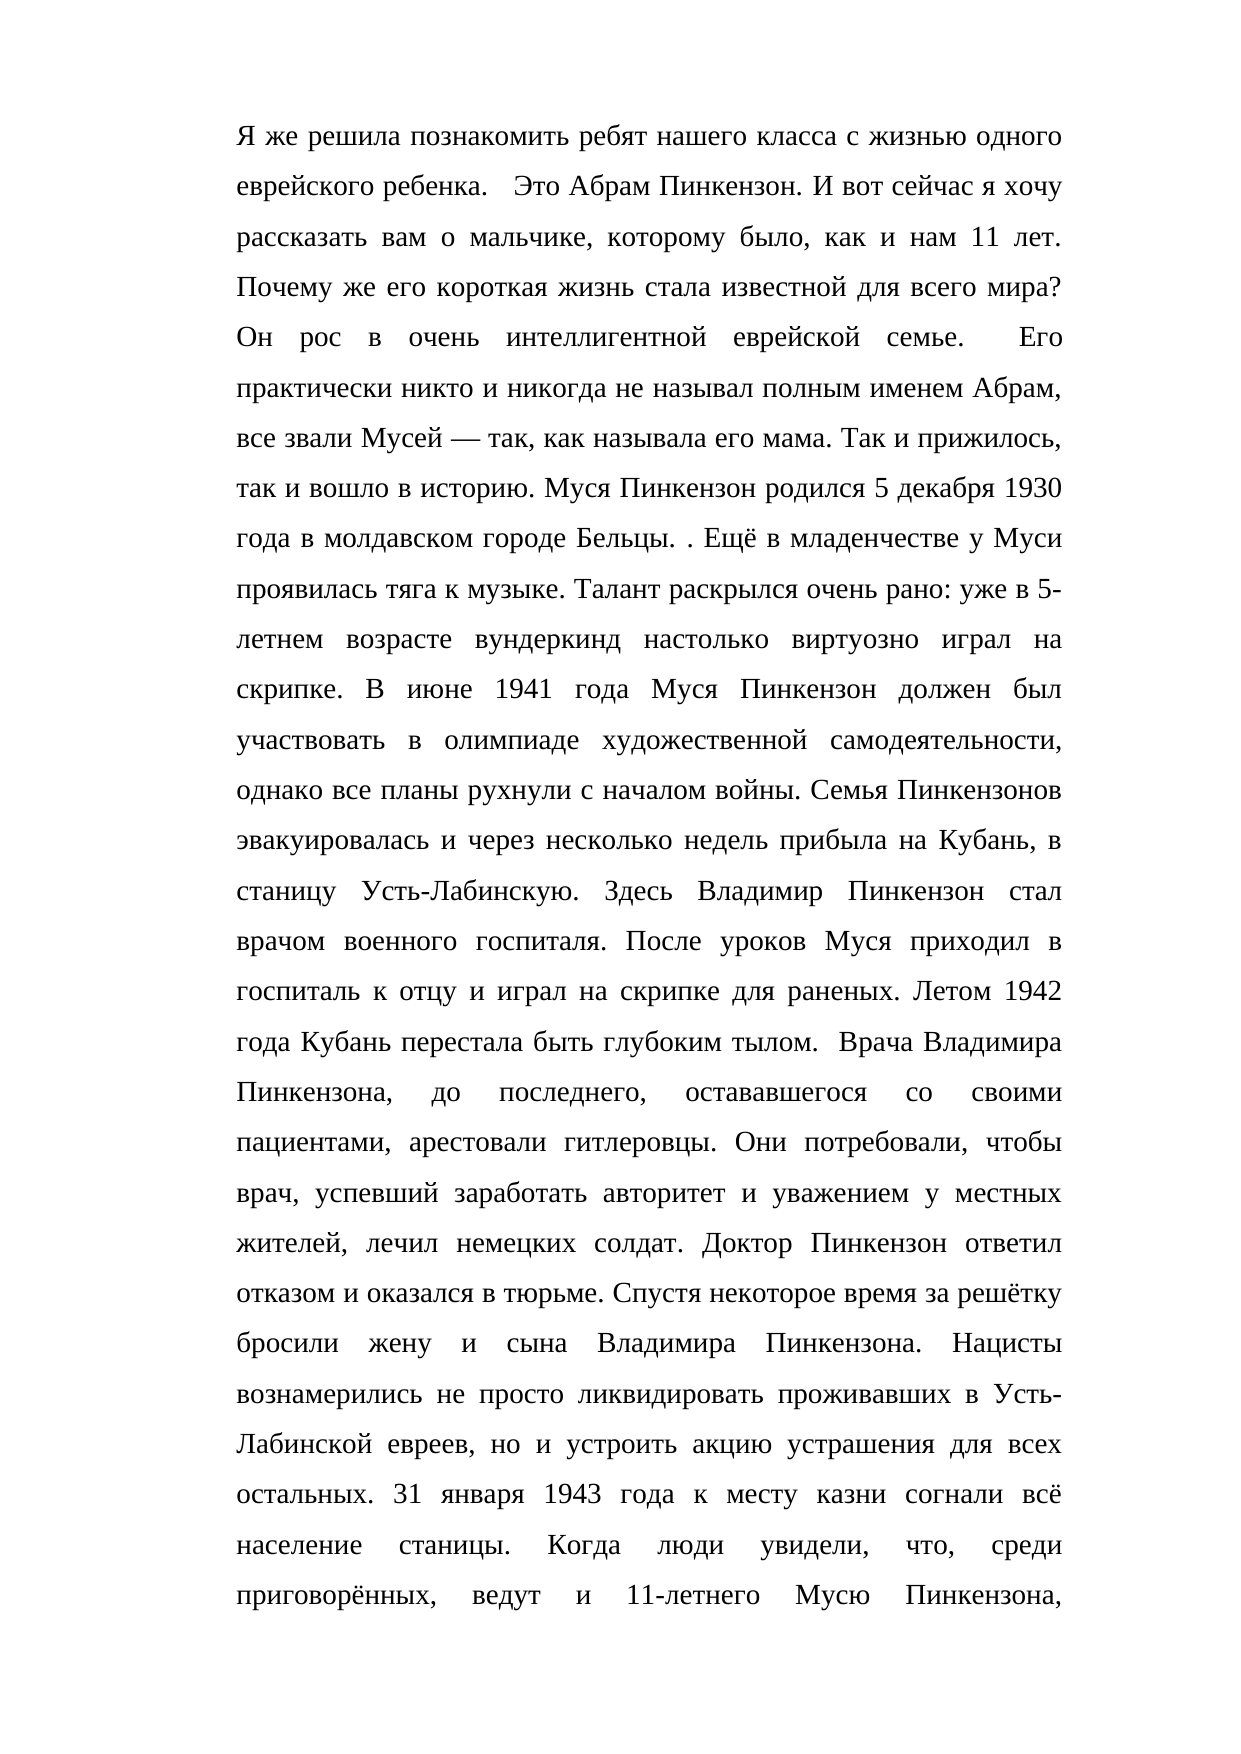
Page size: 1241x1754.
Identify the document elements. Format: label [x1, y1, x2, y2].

text [236, 118, 1063, 1611]
